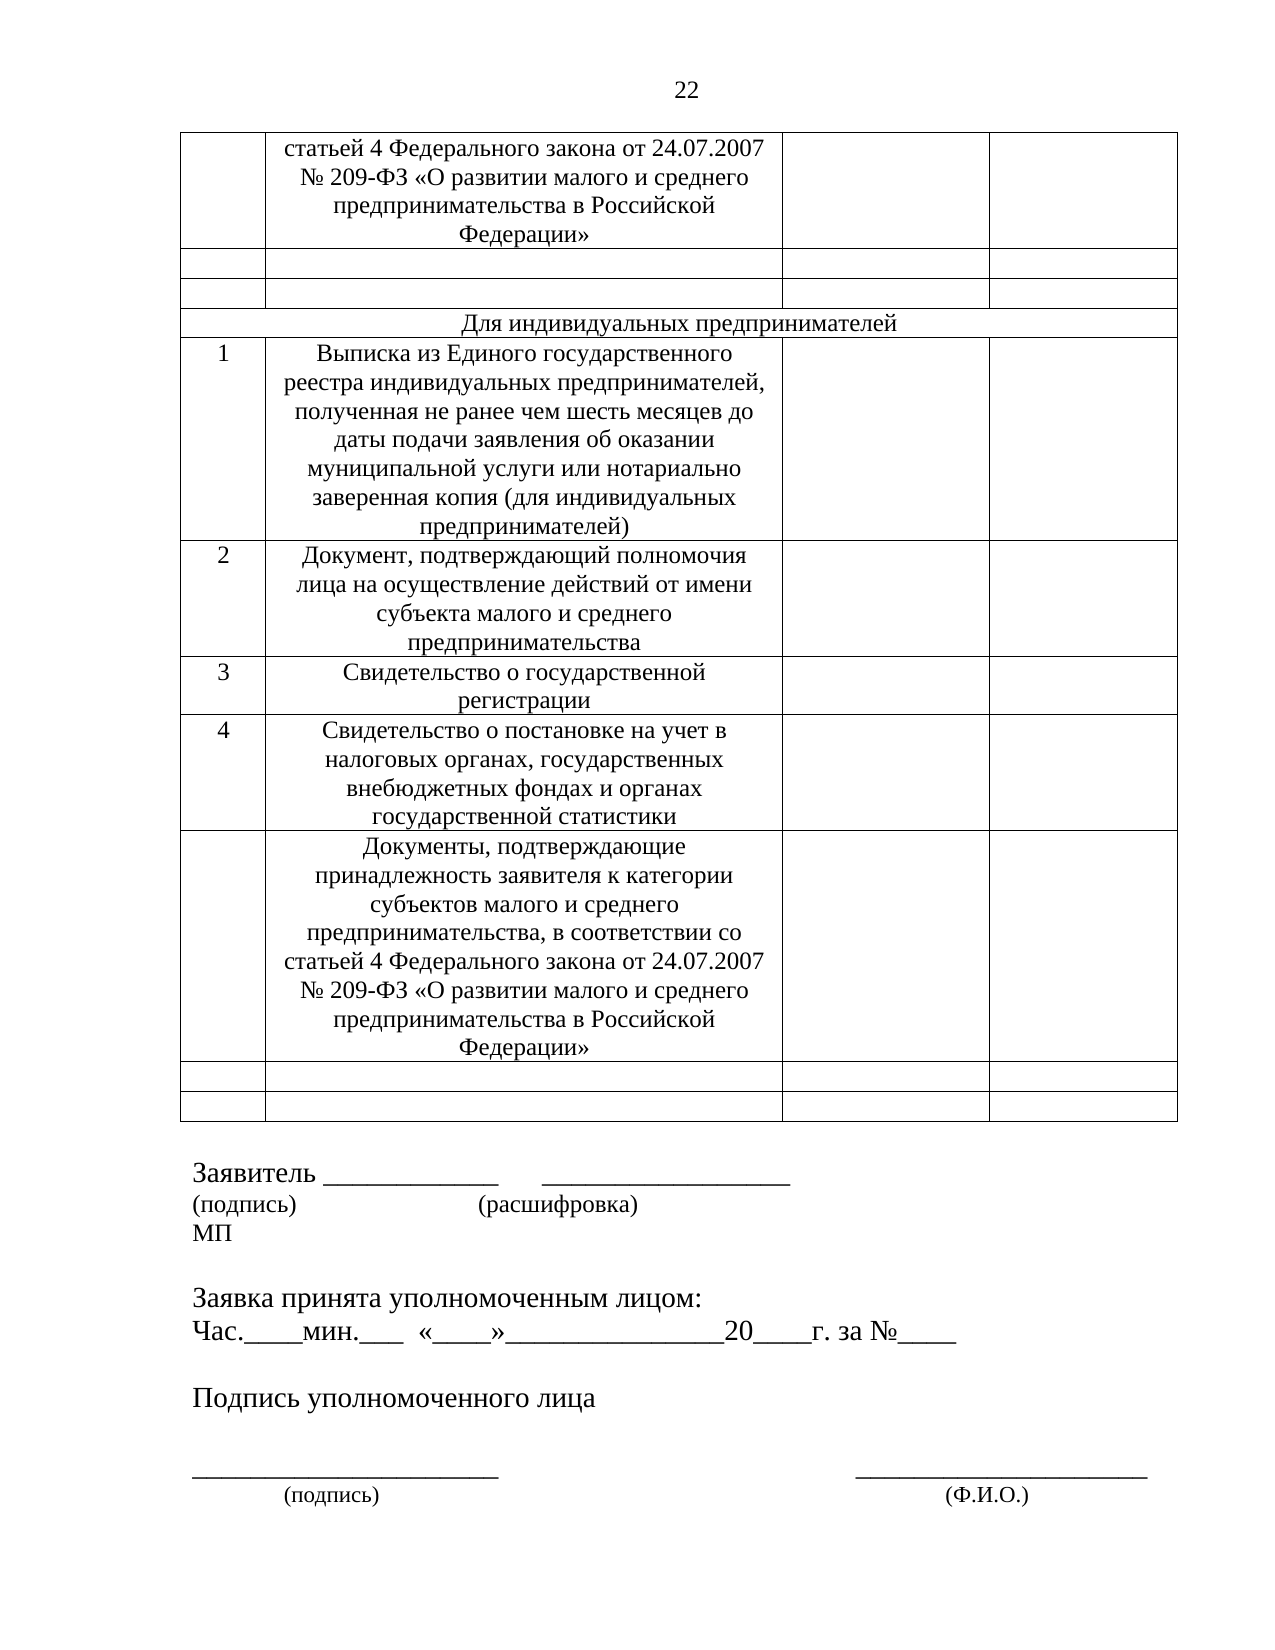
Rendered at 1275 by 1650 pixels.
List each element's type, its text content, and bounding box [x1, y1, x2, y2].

table_cell Свидетельство о постановке на учет в налоговых органах, государственных внебюджетных фондах и органах государственной статистики [266, 715, 782, 830]
table_cell [990, 657, 1177, 714]
table_cell [990, 1062, 1177, 1091]
text МП [192, 1218, 1181, 1246]
text (подпись) (Ф.И.О.) [192, 1481, 1181, 1507]
text Подпись уполномоченного лица [192, 1381, 1181, 1414]
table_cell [266, 133, 782, 248]
table_cell [266, 1092, 782, 1121]
text Заявитель ____________ _________________ [192, 1155, 1181, 1189]
table_cell [783, 133, 989, 248]
table_cell 3 [181, 657, 265, 714]
table_cell [783, 279, 989, 307]
table_cell [990, 338, 1177, 539]
table_cell [990, 249, 1177, 278]
table_cell [181, 831, 265, 1061]
table_cell [990, 715, 1177, 830]
table_cell [990, 831, 1177, 1061]
table_cell 6 [181, 133, 265, 248]
table_cell [181, 249, 265, 278]
table_cell Свидетельство о государственной регистрации [266, 657, 782, 714]
table_cell 1 [181, 338, 265, 539]
text (подпись) (расшифровка) [192, 1189, 1181, 1218]
table_cell Для индивидуальных предпринимателей [181, 309, 1177, 337]
text Час.____мин.___ «____»_______________20____г. за №____ [192, 1313, 1181, 1347]
table_cell [783, 715, 989, 830]
table_cell [783, 657, 989, 714]
table_cell [990, 1092, 1177, 1121]
table_cell [783, 249, 989, 278]
table_cell Выписка из Единого государственного реестра индивидуальных предпринимателей, полученная не ранее чем шесть месяцев до даты подачи заявления об оказании муниципальной услуги или нотариально заверенная копия (для индивидуальных предпринимателей) [266, 338, 782, 539]
table_cell [990, 541, 1177, 656]
table_cell [181, 1092, 265, 1121]
table_cell [990, 279, 1177, 307]
table_cell [783, 1092, 989, 1121]
text Заявка принята уполномоченным лицом: [192, 1280, 1181, 1313]
table_cell 2 [181, 541, 265, 656]
table_cell [783, 1062, 989, 1091]
table_cell [783, 831, 989, 1061]
table_cell [783, 338, 989, 539]
table_cell Документ, подтверждающий полномочия лица на осуществление действий от имени субъекта малого и среднего предпринимательства [266, 541, 782, 656]
table_cell [181, 1062, 265, 1091]
text _____________________ ____________________ [192, 1448, 1181, 1481]
table_cell [783, 541, 989, 656]
table_cell [990, 133, 1177, 248]
table_cell [266, 249, 782, 278]
table_cell [181, 279, 265, 307]
table_cell [266, 279, 782, 307]
table_cell [266, 1062, 782, 1091]
table_cell 4 [181, 715, 265, 830]
